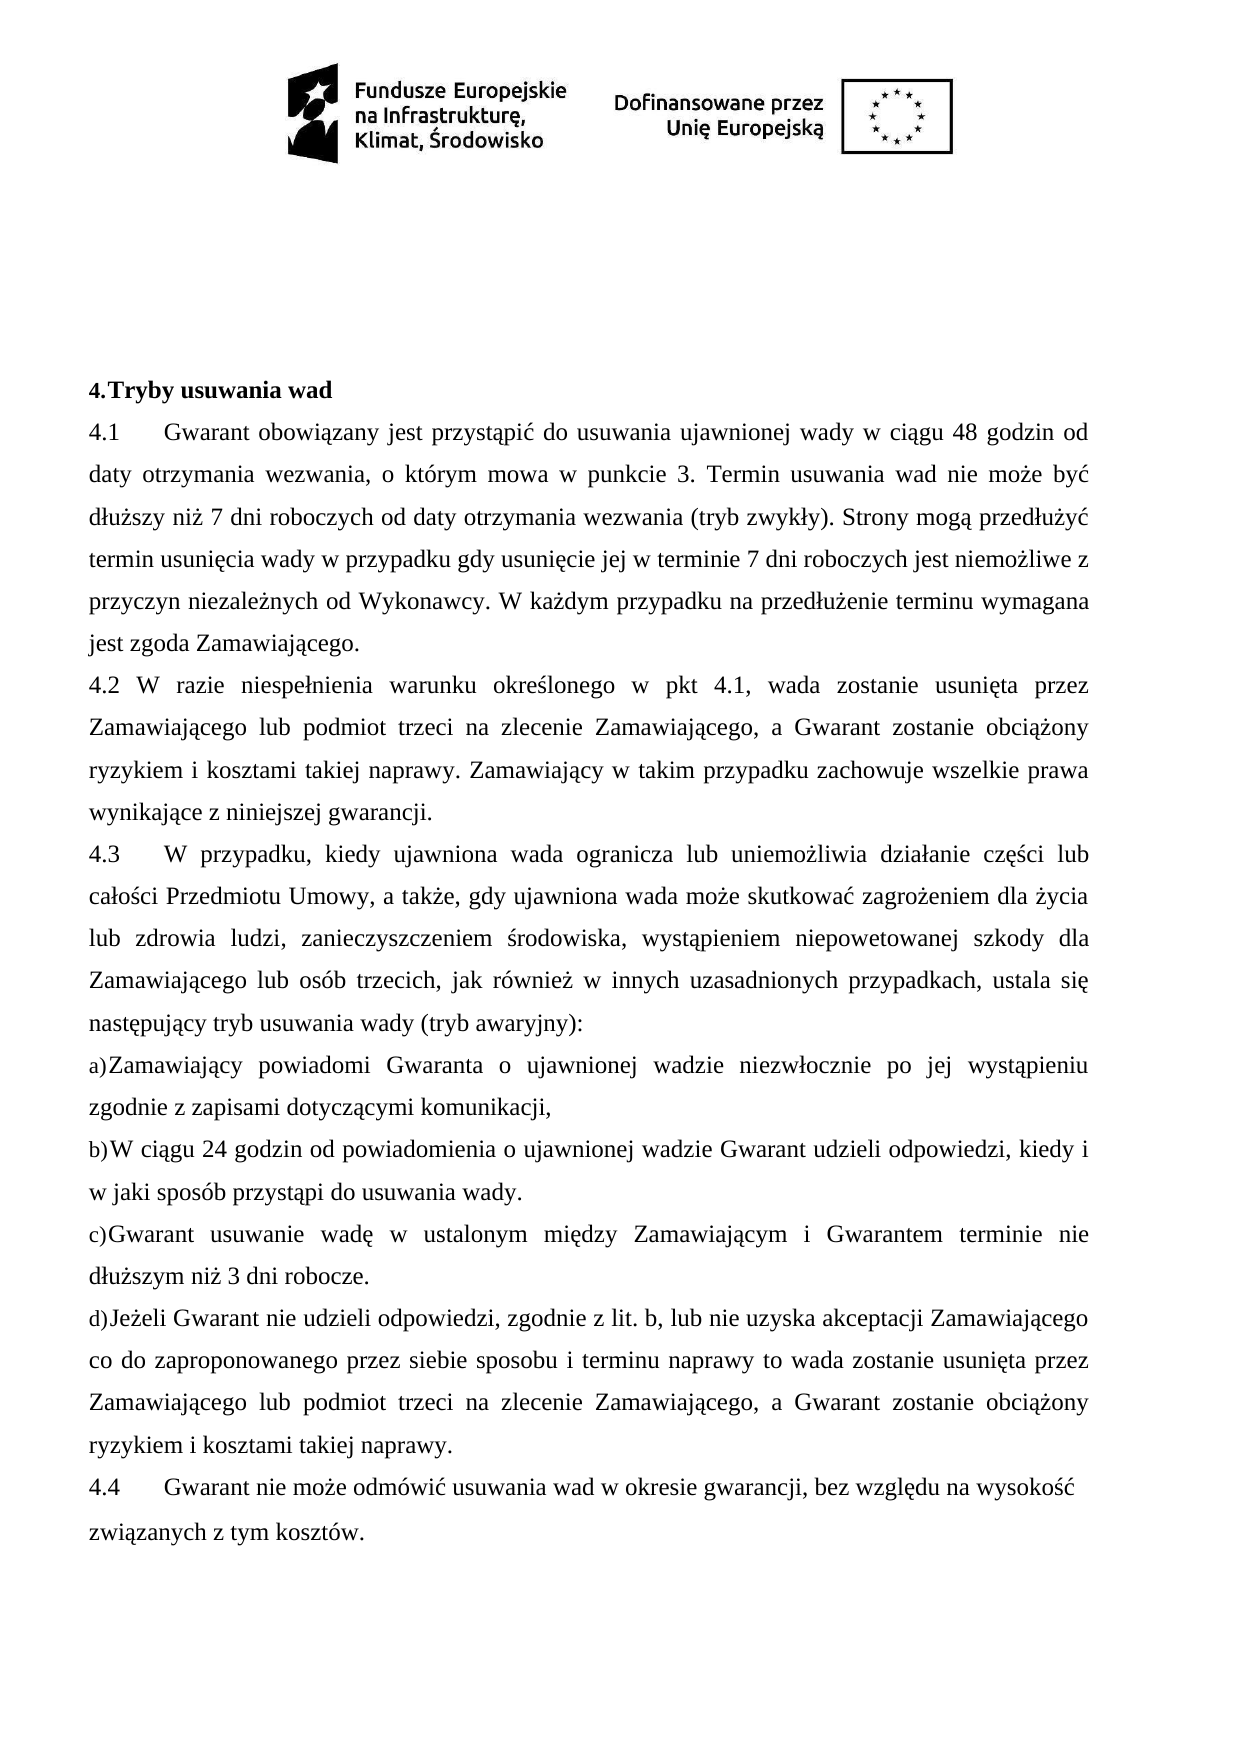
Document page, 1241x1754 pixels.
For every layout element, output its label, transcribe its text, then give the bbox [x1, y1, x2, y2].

list W przypadku, kiedy ujawniona wada ogranicza lub uniemożliwia działanie części lub całości Przedmiotu Umowy, a także, gdy ujawniona wada może skutkować zagrożeniem dla życia lub zdrowia ludzi, zanieczyszczeniem środowiska, wystąpieniem niepowetowanej szkody dla Zamawiającego lub osób trzecich, jak również w innych uzasadnionych przypadkach, ustala się następujący tryb usuwania wady (tryb awaryjny): [89, 839, 1090, 1037]
list Gwarant obowiązany jest przystąpić do usuwania ujawnionej wady w ciągu 48 godzin od daty otrzymania wezwania, o którym mowa w punkcie 3. Termin usuwania wad nie może być dłuższy niż 7 dni roboczych od daty otrzymania wezwania (tryb zwykły). Strony mogą przedłużyć termin usunięcia wady w przypadku gdy usunięcie jej w terminie 7 dni roboczych jest niemożliwe z przyczyn niezależnych od Wykonawcy. W każdym przypadku na przedłużenie terminu wymagana jest zgoda Zamawiającego. [89, 417, 1090, 657]
list W razie niespełnienia warunku określonego w pkt 4.1, wada zostanie usunięta przez Zamawiającego lub podmiot trzeci na zlecenie Zamawiającego, a Gwarant zostanie obciążony ryzykiem i kosztami takiej naprawy. Zamawiający w takim przypadku zachowuje wszelkie prawa wynikające z niniejszej gwarancji. [89, 670, 1090, 826]
picture [263, 39, 977, 188]
list Gwarant nie może odmówić usuwania wad w okresie gwarancji, bez względu na wysokość [89, 1472, 1166, 1501]
text związanych z tym kosztów. [89, 1517, 1166, 1546]
list W ciągu 24 godzin od powiadomienia o ujawnionej wadzie Gwarant udzieli odpowiedzi, kiedy i w jaki sposób przystąpi do usuwania wady. [89, 1134, 1089, 1205]
list Jeżeli Gwarant nie udzieli odpowiedzi, zgodnie z lit. b, lub nie uzyska akceptacji Zamawiającego co do zaproponowanego przez siebie sposobu i terminu naprawy to wada zostanie usunięta przez Zamawiającego lub podmiot trzeci na zlecenie Zamawiającego, a Gwarant zostanie obciążony ryzykiem i kosztami takiej naprawy. [89, 1303, 1090, 1458]
subtitle Tryby usuwania wad [89, 375, 1166, 403]
list Gwarant usuwanie wadę w ustalonym między Zamawiającym i Gwarantem terminie nie dłuższym niż 3 dni robocze. [89, 1219, 1090, 1290]
list Zamawiający powiadomi Gwaranta o ujawnionej wadzie niezwłocznie po jej wystąpieniu zgodnie z zapisami dotyczącymi komunikacji, [89, 1050, 1089, 1121]
